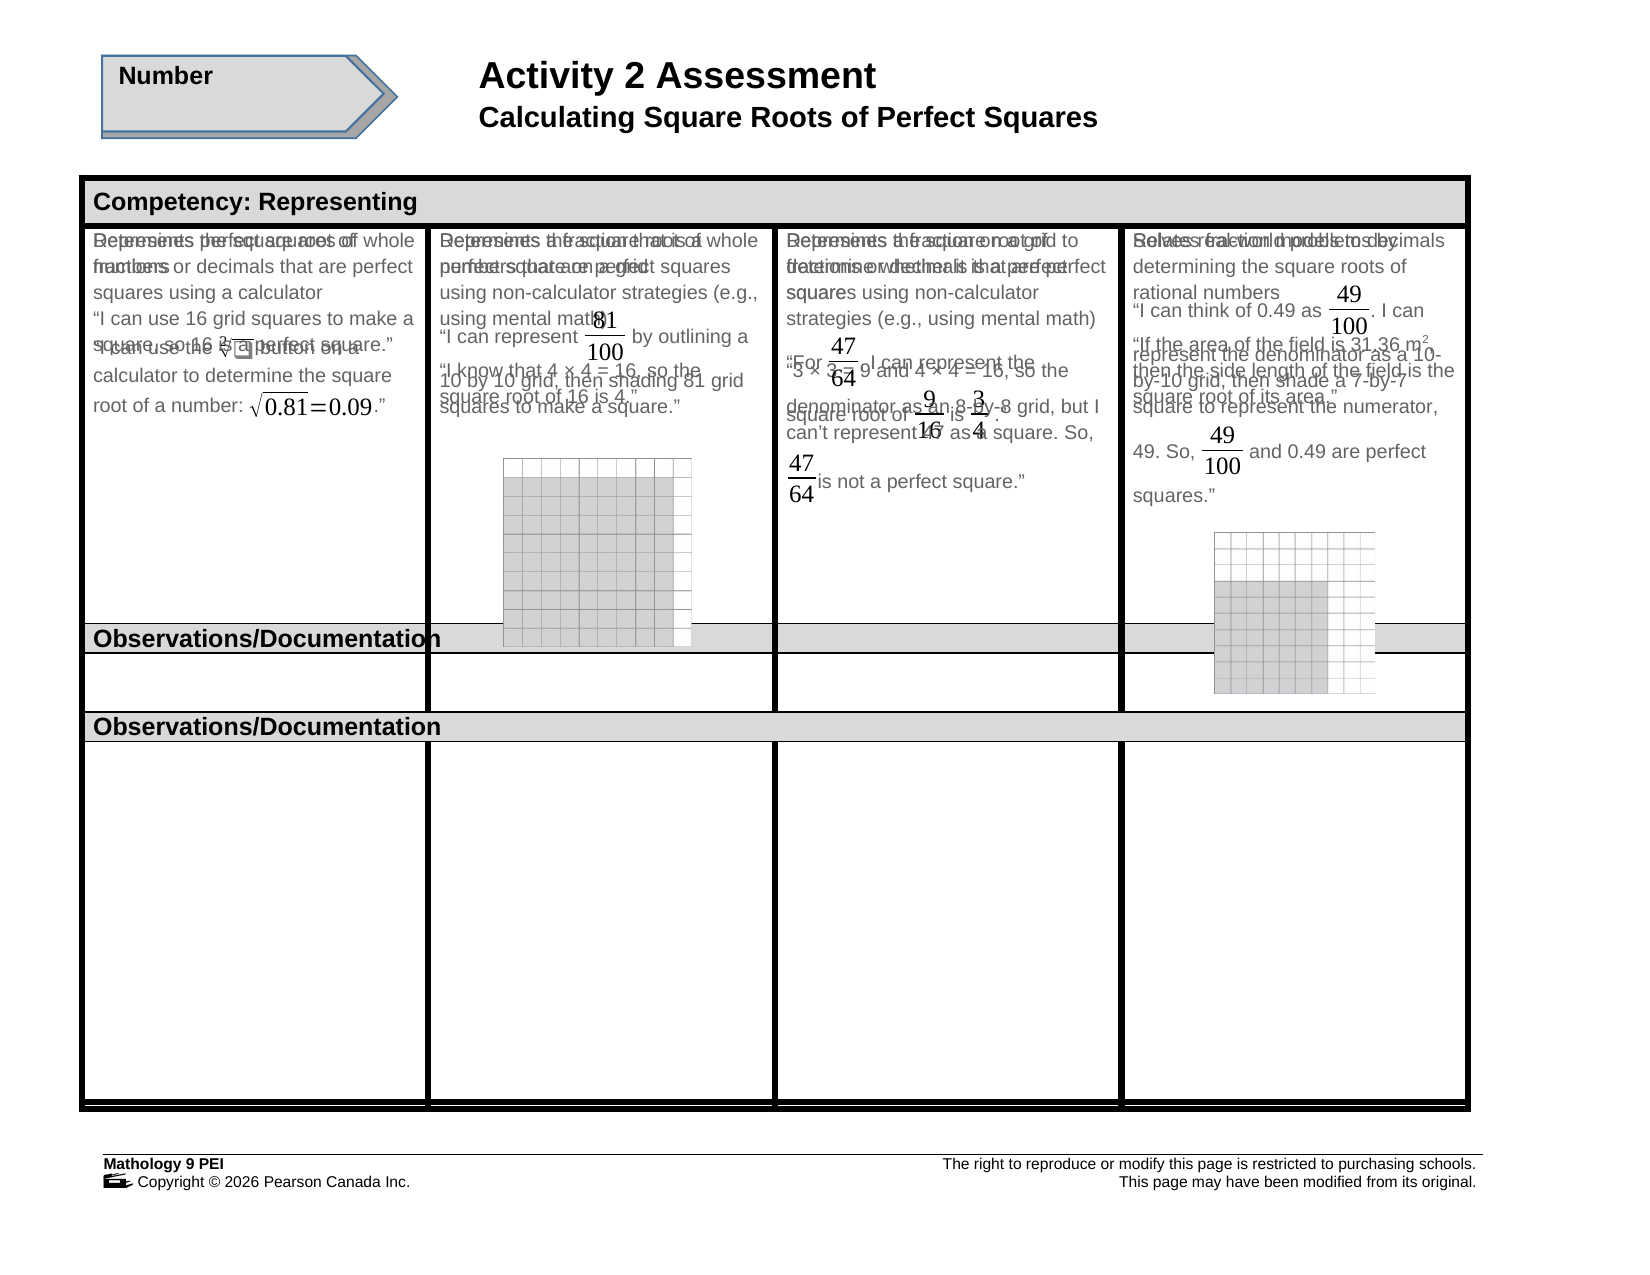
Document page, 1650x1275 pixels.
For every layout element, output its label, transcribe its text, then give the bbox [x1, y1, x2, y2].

table_header Competency: Representing [85, 181, 1465, 223]
picture [503, 458, 692, 647]
picture [103, 1173, 133, 1188]
table_cell Represents a fraction on a grid to determine whether it is a perfect square “For , I can represent the denominator as an 8-by-8 grid, but I can’t represent 47 as a square. So, is not a perfect square.” [778, 229, 1118, 711]
picture [1214, 532, 1376, 694]
table_cell [85, 742, 425, 1098]
table_cell Represents perfect squares of whole numbers “I can use 16 grid squares to make a square, so 16 is a perfect square.” [85, 229, 425, 711]
table_cell [1125, 742, 1465, 1098]
table_cell Observations/Documentation [85, 713, 1465, 741]
table_cell Represents a fraction that is a perfect square on a grid “I can represent by outlining a 10 by 10 grid, then shading 81 grid squares to make a square.” [431, 229, 772, 711]
table_cell [431, 742, 772, 1098]
table_cell Relates fraction models to decimals “I can think of 0.49 as . I can represent the denominator as a 10-by-10 grid, then shade a 7-by-7 square to represent the numerator, 49. So, and 0.49 are perfect squares.” [1125, 229, 1465, 711]
table_cell [778, 742, 1118, 1098]
